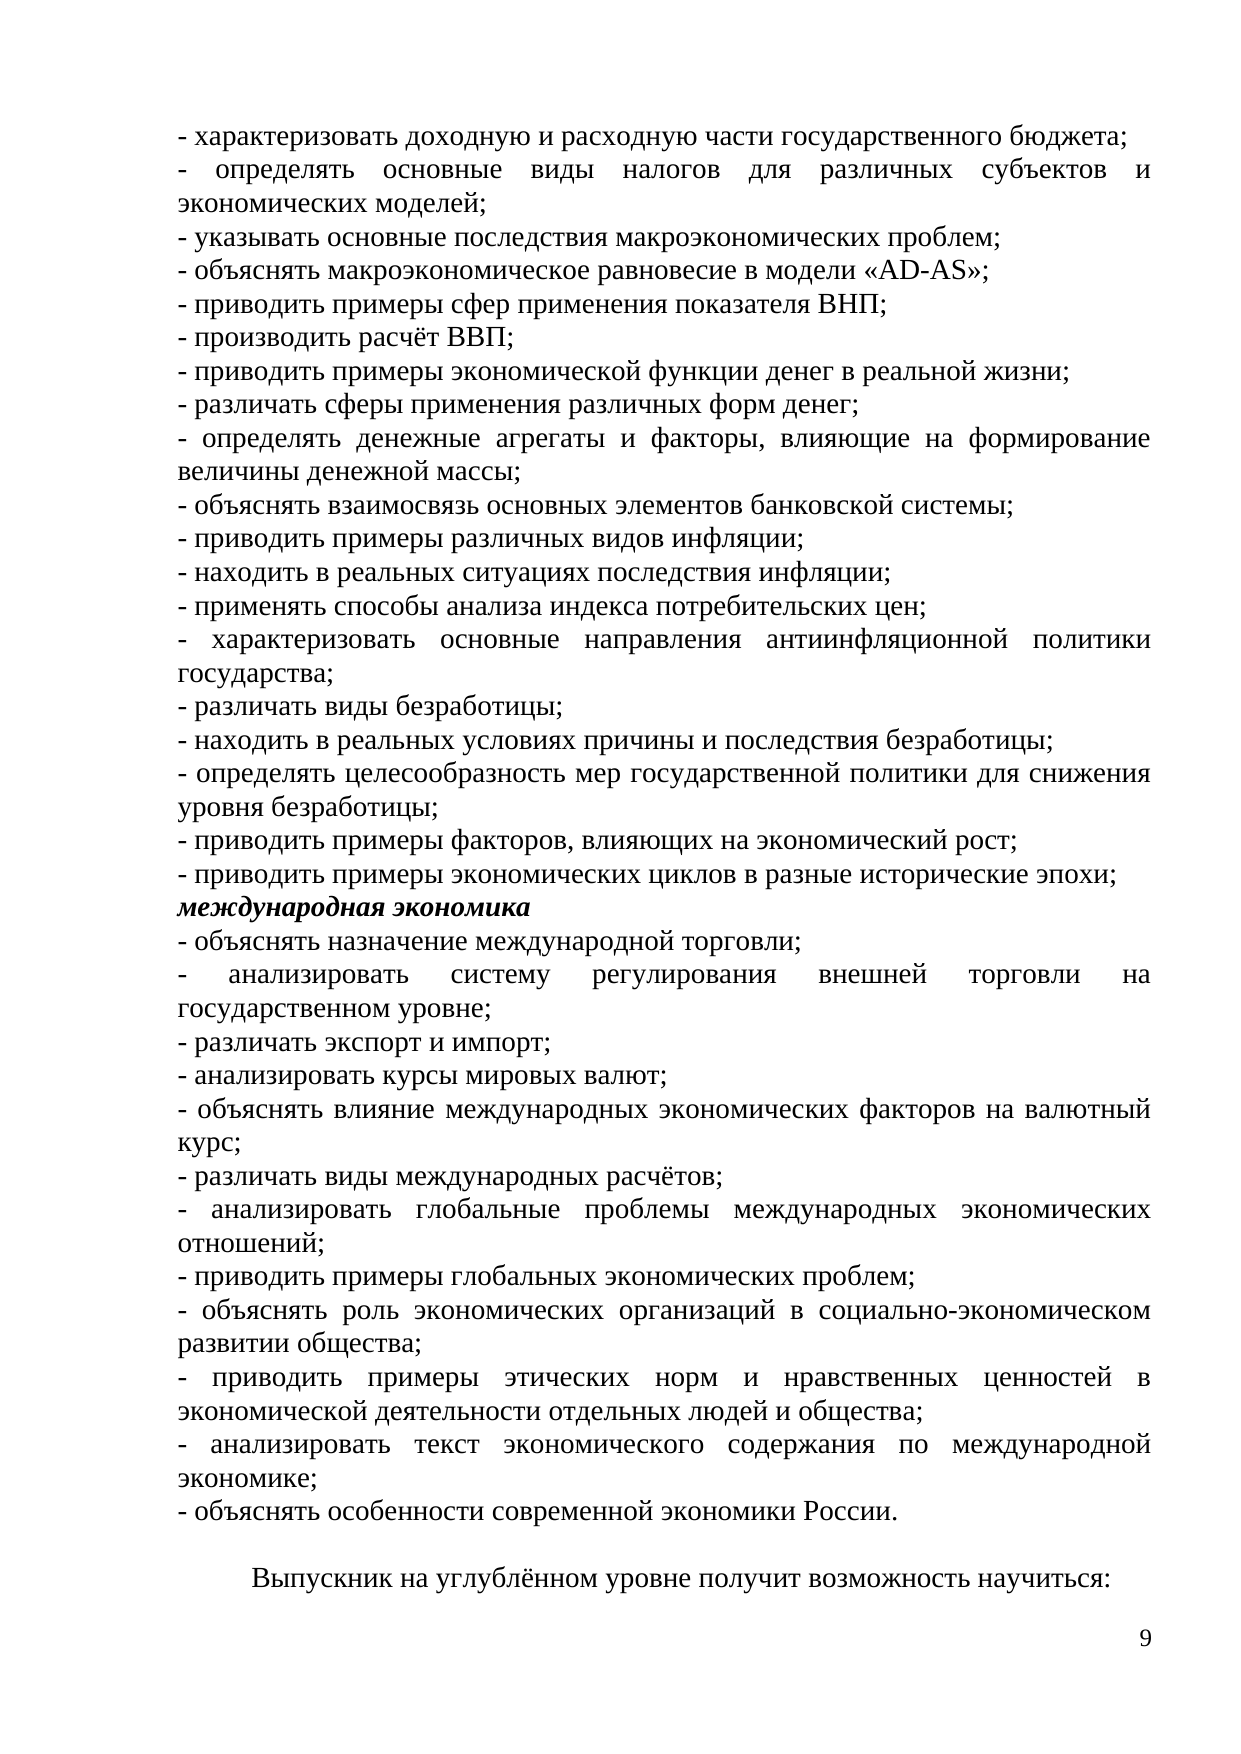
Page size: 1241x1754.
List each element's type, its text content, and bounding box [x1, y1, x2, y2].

text - объяснять роль экономических организаций в социально-экономическом развитии общества; [177, 1292, 1152, 1359]
text - находить в реальных условиях причины и последствия безработицы; [177, 722, 1152, 755]
text - производить расчёт ВВП; [177, 319, 1152, 353]
text - приводить примеры экономической функции денег в реальной жизни; [177, 353, 1152, 386]
text - применять способы анализа индекса потребительских цен; [177, 588, 1152, 621]
text - объяснять влияние международных экономических факторов на валютный курс; [177, 1091, 1152, 1158]
text Выпускник на углублённом уровне получит возможность научиться: [177, 1560, 1152, 1594]
text - анализировать текст экономического содержания по международной экономике; [177, 1426, 1152, 1493]
text - указывать основные последствия макроэкономических проблем; [177, 219, 1152, 252]
text - приводить примеры сфер применения показателя ВНП; [177, 286, 1152, 319]
text - анализировать глобальные проблемы международных экономических отношений; [177, 1191, 1152, 1258]
text - различать сферы применения различных форм денег; [177, 386, 1152, 420]
text - объяснять назначение международной торговли; [177, 923, 1152, 957]
text - различать экспорт и импорт; [177, 1024, 1152, 1057]
text - определять основные виды налогов для различных субъектов и экономических моделей; [177, 152, 1152, 219]
text - анализировать курсы мировых валют; [177, 1057, 1152, 1091]
text - различать виды безработицы; [177, 688, 1152, 722]
text - анализировать систему регулирования внешней торговли на государственном уровне; [177, 957, 1152, 1024]
text - приводить примеры этических норм и нравственных ценностей в экономической деятельности отдельных людей и общества; [177, 1359, 1152, 1426]
text - различать виды международных расчётов; [177, 1158, 1152, 1191]
text - находить в реальных ситуациях последствия инфляции; [177, 554, 1152, 588]
text - характеризовать основные направления антиинфляционной политики государства; [177, 621, 1152, 688]
text - приводить примеры глобальных экономических проблем; [177, 1258, 1152, 1292]
text - приводить примеры различных видов инфляции; [177, 521, 1152, 554]
text - приводить примеры экономических циклов в разные исторические эпохи; [177, 856, 1152, 889]
text - объяснять макроэкономическое равновесие в модели «AD-AS»; [177, 252, 1152, 286]
text - характеризовать доходную и расходную части государственного бюджета; [177, 118, 1152, 152]
text - определять целесообразность мер государственной политики для снижения уровня безработицы; [177, 755, 1152, 822]
text - объяснять взаимосвязь основных элементов банковской системы; [177, 487, 1152, 521]
text международная экономика [177, 889, 1152, 923]
text - определять денежные агрегаты и факторы, влияющие на формирование величины денежной массы; [177, 420, 1152, 487]
text - объяснять особенности современной экономики России. [177, 1493, 1152, 1527]
text - приводить примеры факторов, влияющих на экономический рост; [177, 822, 1152, 856]
